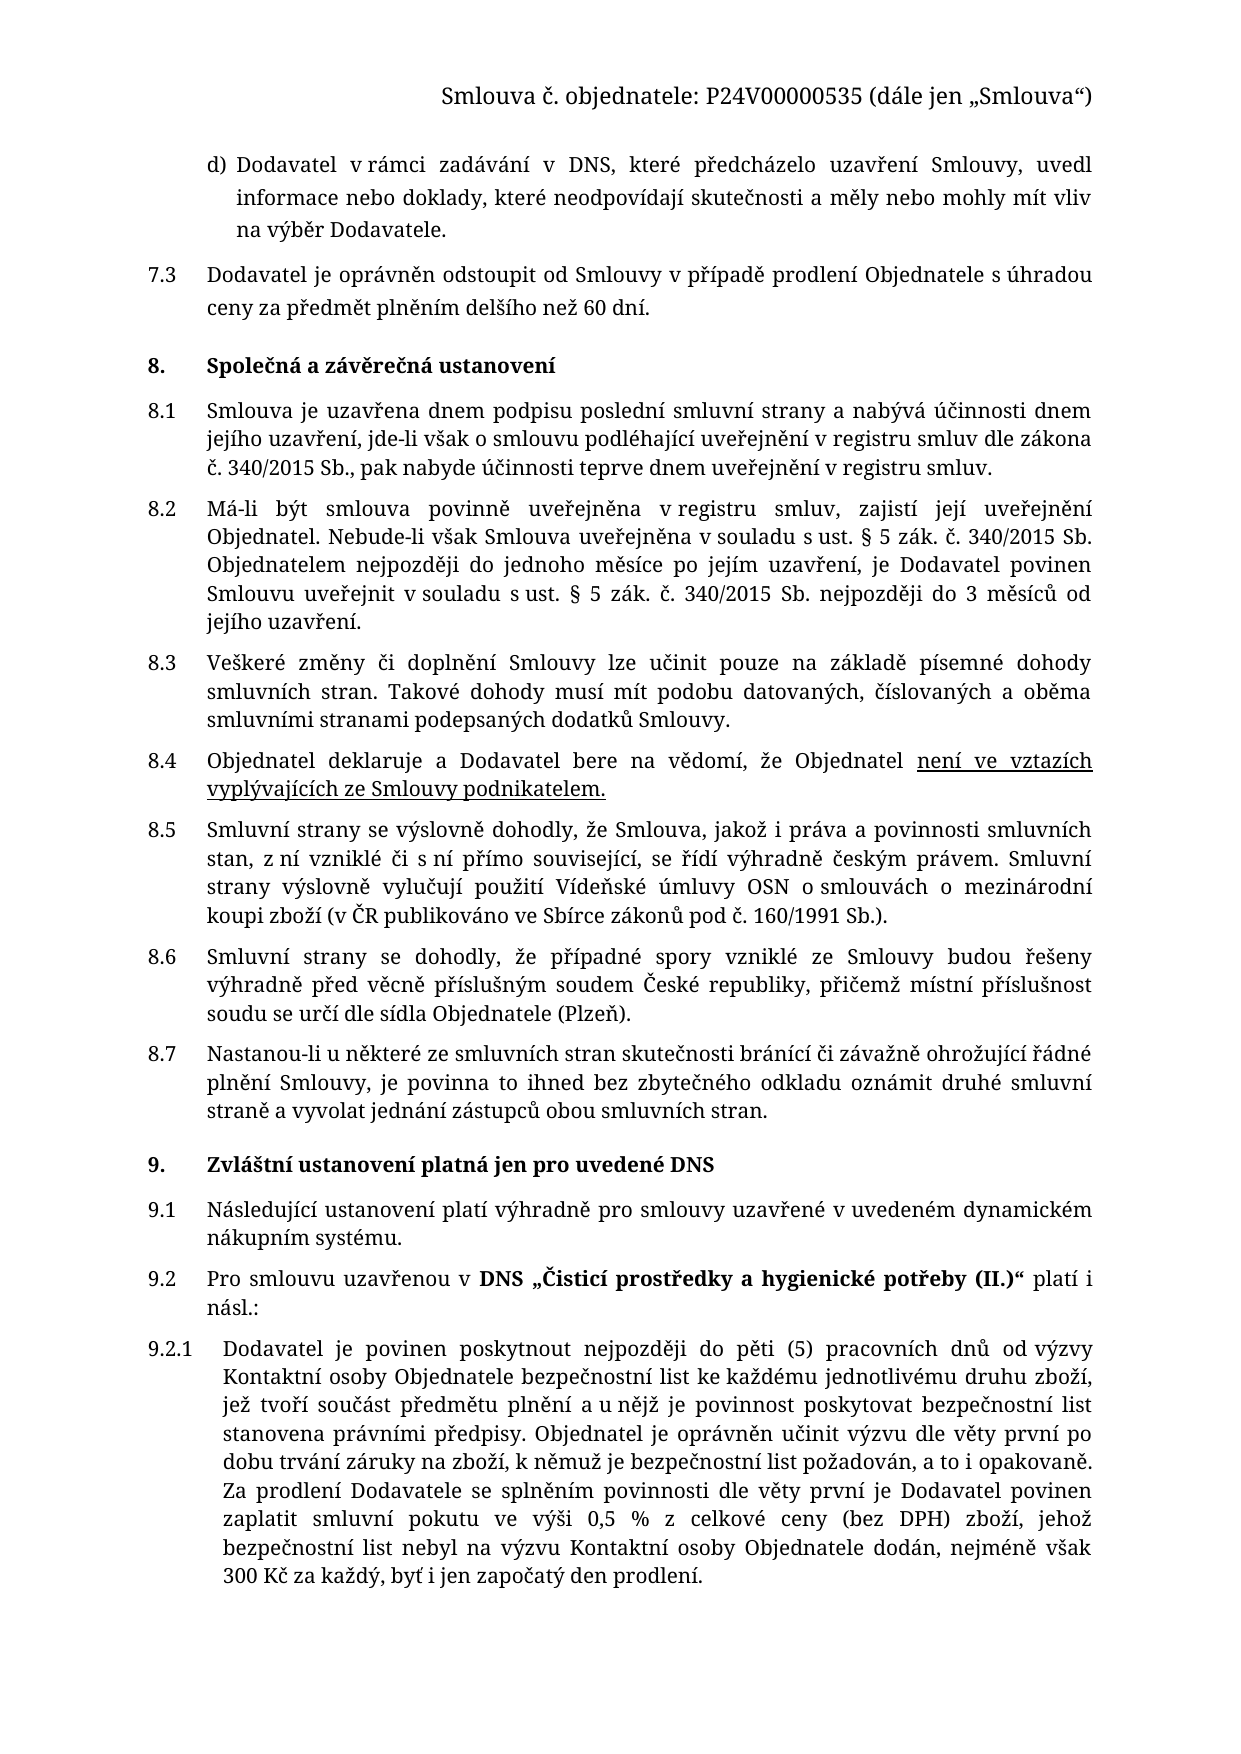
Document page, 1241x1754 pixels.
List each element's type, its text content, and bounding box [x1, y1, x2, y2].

list Následující ustanovení platí výhradně pro smlouvy uzavřené v uvedeném dynamickém nákupním systému. [148, 1195, 1093, 1252]
list Smluvní strany se dohodly, že případné spory vzniklé ze Smlouvy budou řešeny výhradně před věcně příslušným soudem České republiky, přičemž místní příslušnost soudu se určí dle sídla Objednatele (Plzeň). [148, 942, 1093, 1027]
list Veškeré změny či doplnění Smlouvy lze učinit pouze na základě písemné dohody smluvních stran. Takové dohody musí mít podobu datovaných, číslovaných a oběma smluvními stranami podepsaných dodatků Smlouvy. [148, 648, 1093, 734]
list Dodavatel je oprávněn odstoupit od Smlouvy v případě prodlení Objednatele s úhradou ceny za předmět plněním delšího než 60 dní. [148, 261, 1093, 322]
list Smlouva je uzavřena dnem podpisu poslední smluvní strany a nabývá účinnosti dnem jejího uzavření, jde-li však o smlouvu podléhající uveřejnění v registru smluv dle zákona č. 340/2015 Sb., pak nabyde účinnosti teprve dnem uveřejnění v registru smluv. [148, 396, 1093, 481]
list Zvláštní ustanovení platná jen pro uvedené DNS [148, 1150, 1093, 1178]
list Společná a závěrečná ustanovení [148, 351, 1093, 379]
list Objednatel deklaruje a Dodavatel bere na vědomí, že Objednatel není ve vztazích vyplývajících ze Smlouvy podnikatelem. [148, 746, 1093, 803]
list Smluvní strany se výslovně dohodly, že Smlouva, jakož i práva a povinnosti smluvních stan, z ní vzniklé či s ní přímo související, se řídí výhradně českým právem. Smluvní strany výslovně vylučují použití Vídeňské úmluvy OSN o smlouvách o mezinárodní koupi zboží (v ČR publikováno ve Sbírce zákonů pod č. 160/1991 Sb.). [148, 816, 1093, 929]
list Nastanou-li u některé ze smluvních stran skutečnosti bránící či závažně ohrožující řádné plnění Smlouvy, je povinna to ihned bez zbytečného odkladu oznámit druhé smluvní straně a vyvolat jednání zástupců obou smluvních stran. [148, 1039, 1093, 1125]
list Pro smlouvu uzavřenou v DNS „Čisticí prostředky a hygienické potřeby (II.)“ platí i násl.: [148, 1264, 1093, 1321]
list Má-li být smlouva povinně uveřejněna v registru smluv, zajistí její uveřejnění Objednatel. Nebude-li však Smlouva uveřejněna v souladu s ust. § 5 zák. č. 340/2015 Sb. Objednatelem nejpozději do jednoho měsíce po jejím uzavření, je Dodavatel povinen Smlouvu uveřejnit v souladu s ust. § 5 zák. č. 340/2015 Sb. nejpozději do 3 měsíců od jejího uzavření. [148, 494, 1093, 636]
list Dodavatel je povinen poskytnout nejpozději do pěti (5) pracovních dnů od výzvy Kontaktní osoby Objednatele bezpečnostní list ke každému jednotlivému druhu zboží, jež tvoří součást předmětu plnění a u nějž je povinnost poskytovat bezpečnostní list stanovena právními předpisy. Objednatel je oprávněn učinit výzvu dle věty první po dobu trvání záruky na zboží, k němuž je bezpečnostní list požadován, a to i opakovaně. Za prodlení Dodavatele se splněním povinnosti dle věty první je Dodavatel povinen zaplatit smluvní pokutu ve výši 0,5 % z celkové ceny (bez DPH) zboží, jehož bezpečnostní list nebyl na výzvu Kontaktní osoby Objednatele dodán, nejméně však 300 Kč za každý, byť i jen započatý den prodlení. [148, 1334, 1093, 1590]
list Dodavatel v rámci zadávání v DNS, které předcházelo uzavření Smlouvy, uvedl informace nebo doklady, které neodpovídají skutečnosti a měly nebo mohly mít vliv na výběr Dodavatele. [207, 150, 1093, 244]
